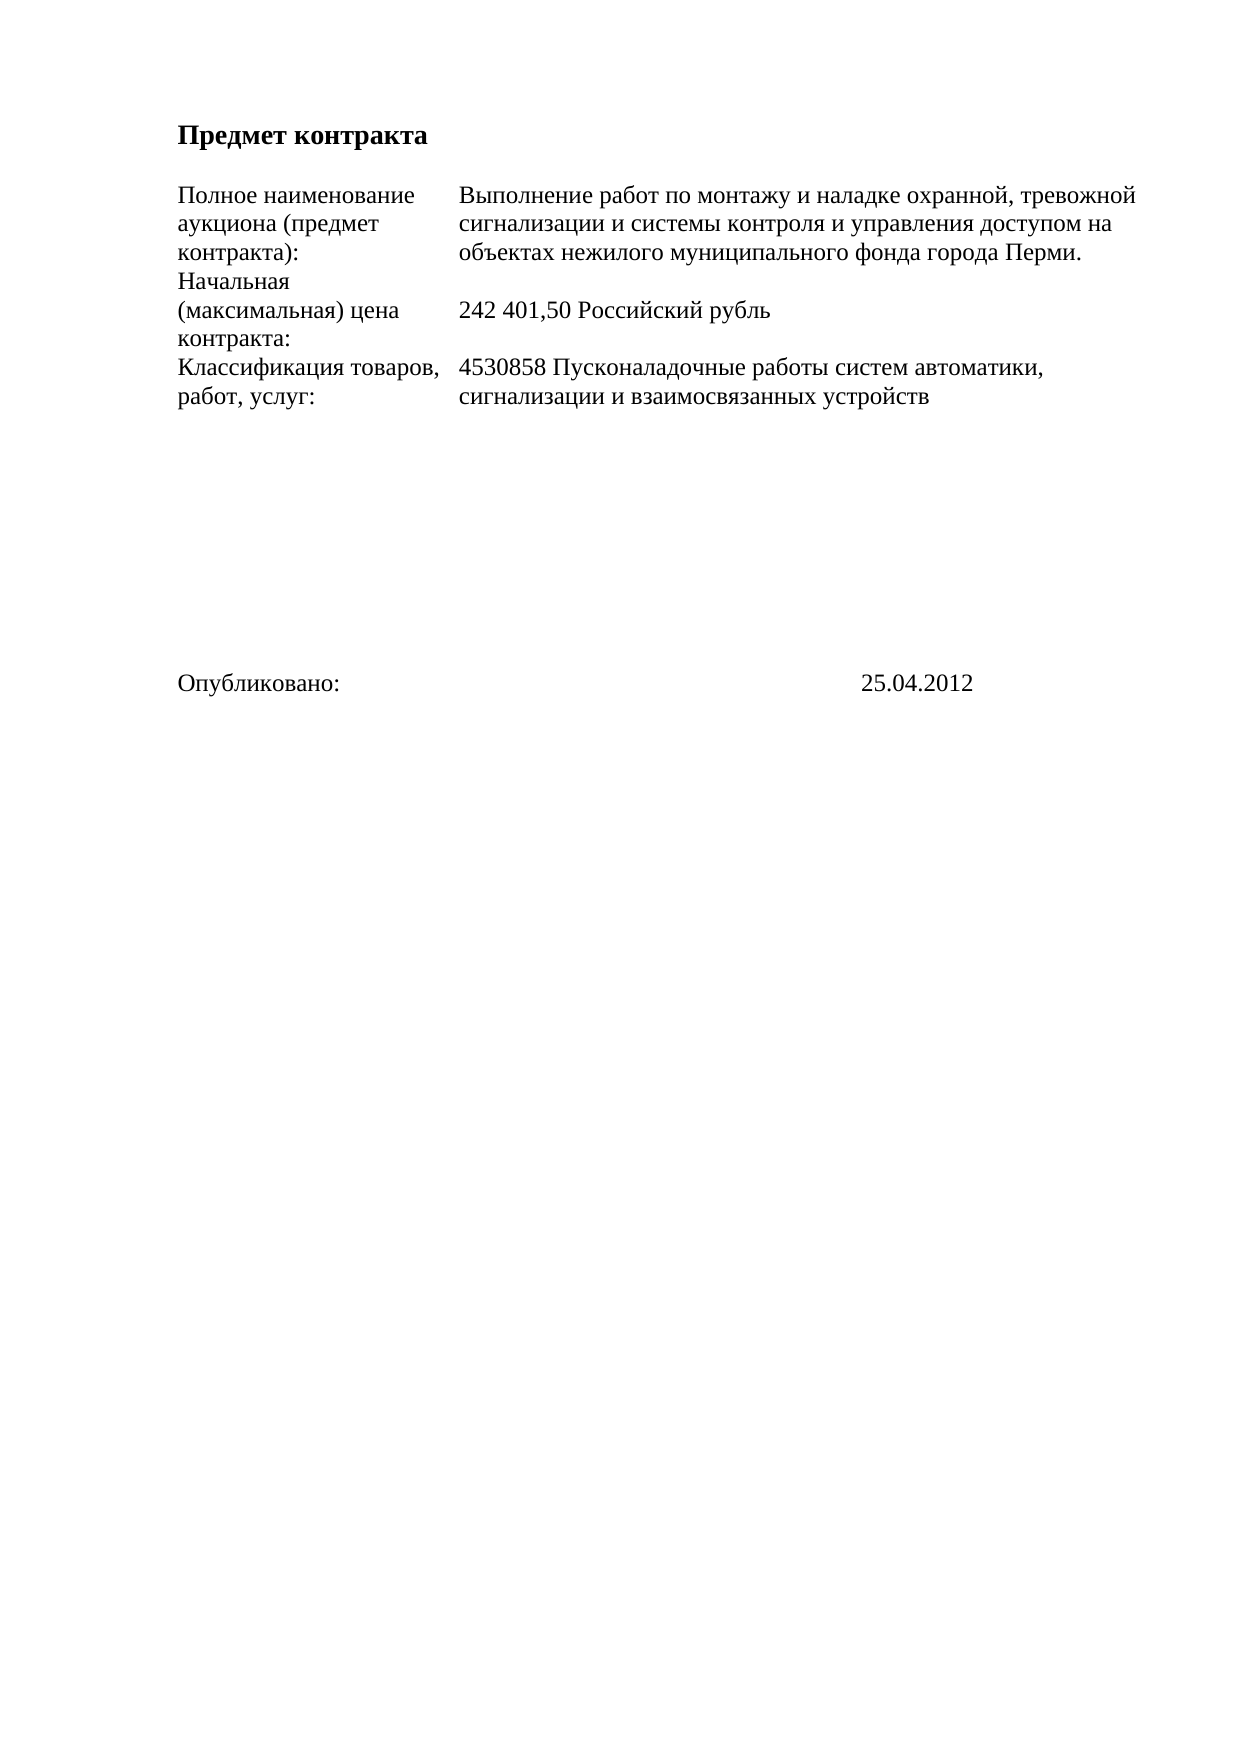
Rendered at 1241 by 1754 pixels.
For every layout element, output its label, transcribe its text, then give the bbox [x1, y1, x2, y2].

table_header Выполнение работ по монтажу и наладке охранной, тревожной сигнализации и системы контроля и управления доступом на объектах нежилого муниципального фонда города Перми. [459, 180, 1152, 266]
table_cell 242 401,50 Российский рубль [459, 266, 1152, 352]
table_header Опубликовано: [177, 669, 342, 697]
text Предмет контракта [177, 118, 1152, 151]
table_cell Начальная (максимальная) цена контракта: [177, 266, 459, 352]
table_header 25.04.2012 [342, 669, 1227, 697]
table_cell Классификация товаров, работ, услуг: [177, 352, 459, 668]
table_cell 4530858 Пусконаладочные работы систем автоматики, сигнализации и взаимосвязанных устройств [459, 352, 1152, 668]
table_header Полное наименование аукциона (предмет контракта): [177, 180, 459, 266]
